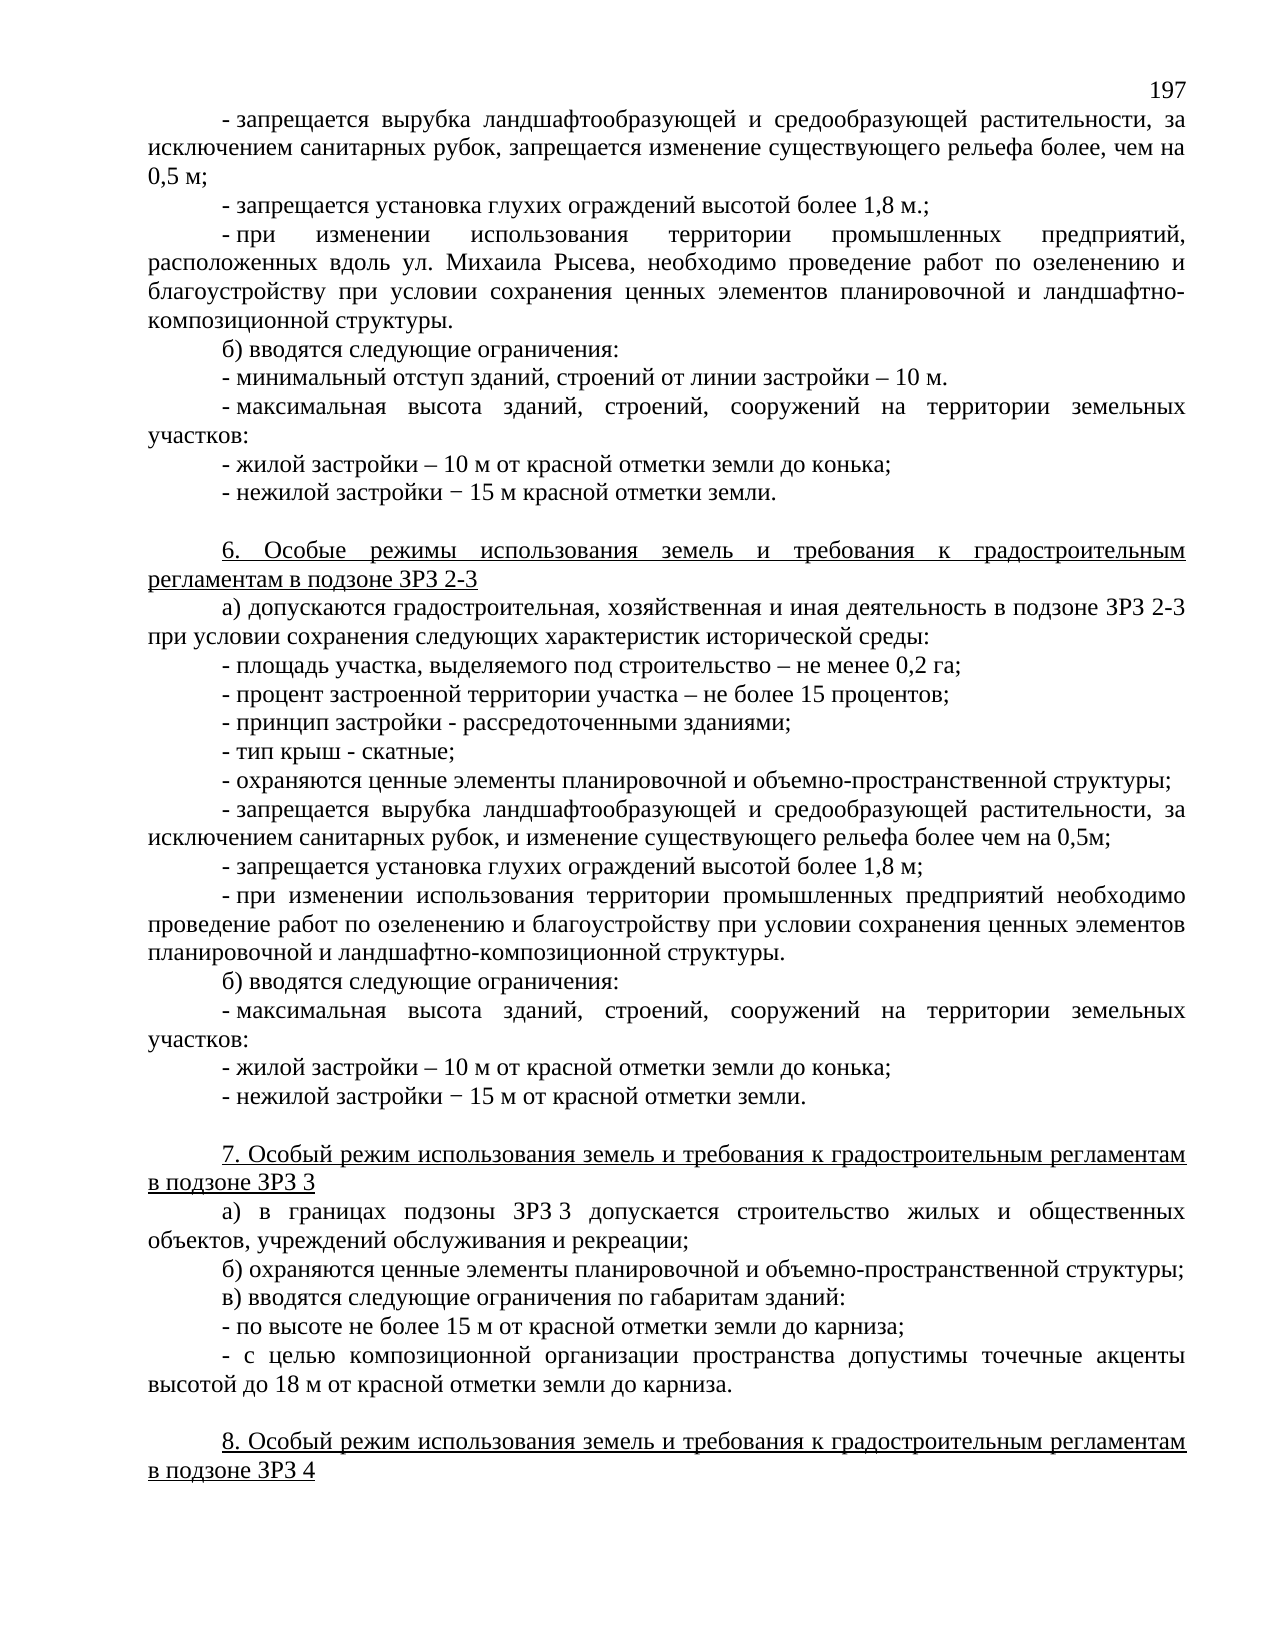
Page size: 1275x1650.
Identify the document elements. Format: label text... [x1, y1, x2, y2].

text - запрещается вырубка ландшафтообразующей и средообразующей растительности, за исключением санитарных рубок, и изменение существующего рельефа более чем на 0,5м; [148, 794, 1186, 851]
text - по высоте не более 15 м от красной отметки земли до карниза; [148, 1311, 1186, 1340]
text б) вводятся следующие ограничения: [148, 966, 1186, 995]
text - при изменении использования территории промышленных предприятий, расположенных вдоль ул. Михаила Рысева, необходимо проведение работ по озеленению и благоустройству при условии сохранения ценных элементов планировочной и ландшафтно-композиционной структуры. [148, 219, 1186, 334]
text - запрещается вырубка ландшафтообразующей и средообразующей растительности, за исключением санитарных рубок, запрещается изменение существующего рельефа более, чем на 0,5 м; [148, 104, 1186, 190]
text б) вводятся следующие ограничения: [148, 334, 1186, 362]
text - при изменении использования территории промышленных предприятий необходимо проведение работ по озеленению и благоустройству при условии сохранения ценных элементов планировочной и ландшафтно-композиционной структуры. [148, 880, 1186, 966]
text - площадь участка, выделяемого под строительство – не менее 0,2 га; [148, 650, 1186, 679]
text - максимальная высота зданий, строений, сооружений на территории земельных участков: [148, 995, 1186, 1052]
text - максимальная высота зданий, строений, сооружений на территории земельных участков: [148, 391, 1186, 449]
text - тип крыш - скатные; [148, 736, 1186, 765]
text - жилой застройки – 10 м от красной отметки земли до конька; [148, 449, 1186, 477]
text а) в границах подзоны ЗРЗ 3 допускается строительство жилых и общественных объектов, учреждений обслуживания и рекреации; [148, 1196, 1186, 1254]
text в) вводятся следующие ограничения по габаритам зданий: [148, 1282, 1186, 1311]
text - с целью композиционной организации пространства допустимы точечные акценты высотой до 18 м от красной отметки земли до карниза. [148, 1340, 1186, 1397]
text - охраняются ценные элементы планировочной и объемно-пространственной структуры; [148, 765, 1186, 794]
text - жилой застройки – 10 м от красной отметки земли до конька; [148, 1052, 1186, 1081]
text а) допускаются градостроительная, хозяйственная и иная деятельность в подзоне ЗРЗ 2-3 при условии сохранения следующих характеристик исторической среды: [148, 592, 1186, 650]
text - процент застроенной территории участка – не более 15 процентов; [148, 679, 1186, 707]
text - минимальный отступ зданий, строений от линии застройки – 10 м. [148, 362, 1186, 391]
text - запрещается установка глухих ограждений высотой более 1,8 м; [148, 851, 1186, 880]
text 6. Особые режимы использования земель и требования к градостроительным регламентам в подзоне ЗРЗ 2-3 [148, 535, 1186, 592]
text - нежилой застройки − 15 м от красной отметки земли. [148, 1081, 1186, 1110]
text 8. Особый режим использования земель и требования к градостроительным регламентам в подзоне ЗРЗ 4 [148, 1426, 1186, 1484]
text - запрещается установка глухих ограждений высотой более 1,8 м.; [148, 190, 1186, 219]
text - нежилой застройки − 15 м красной отметки земли. [148, 477, 1186, 506]
text б) охраняются ценные элементы планировочной и объемно-пространственной структуры; [148, 1254, 1186, 1282]
text 7. Особый режим использования земель и требования к градостроительным регламентам в подзоне ЗРЗ 3 [148, 1139, 1186, 1196]
text - принцип застройки - рассредоточенными зданиями; [148, 707, 1186, 736]
